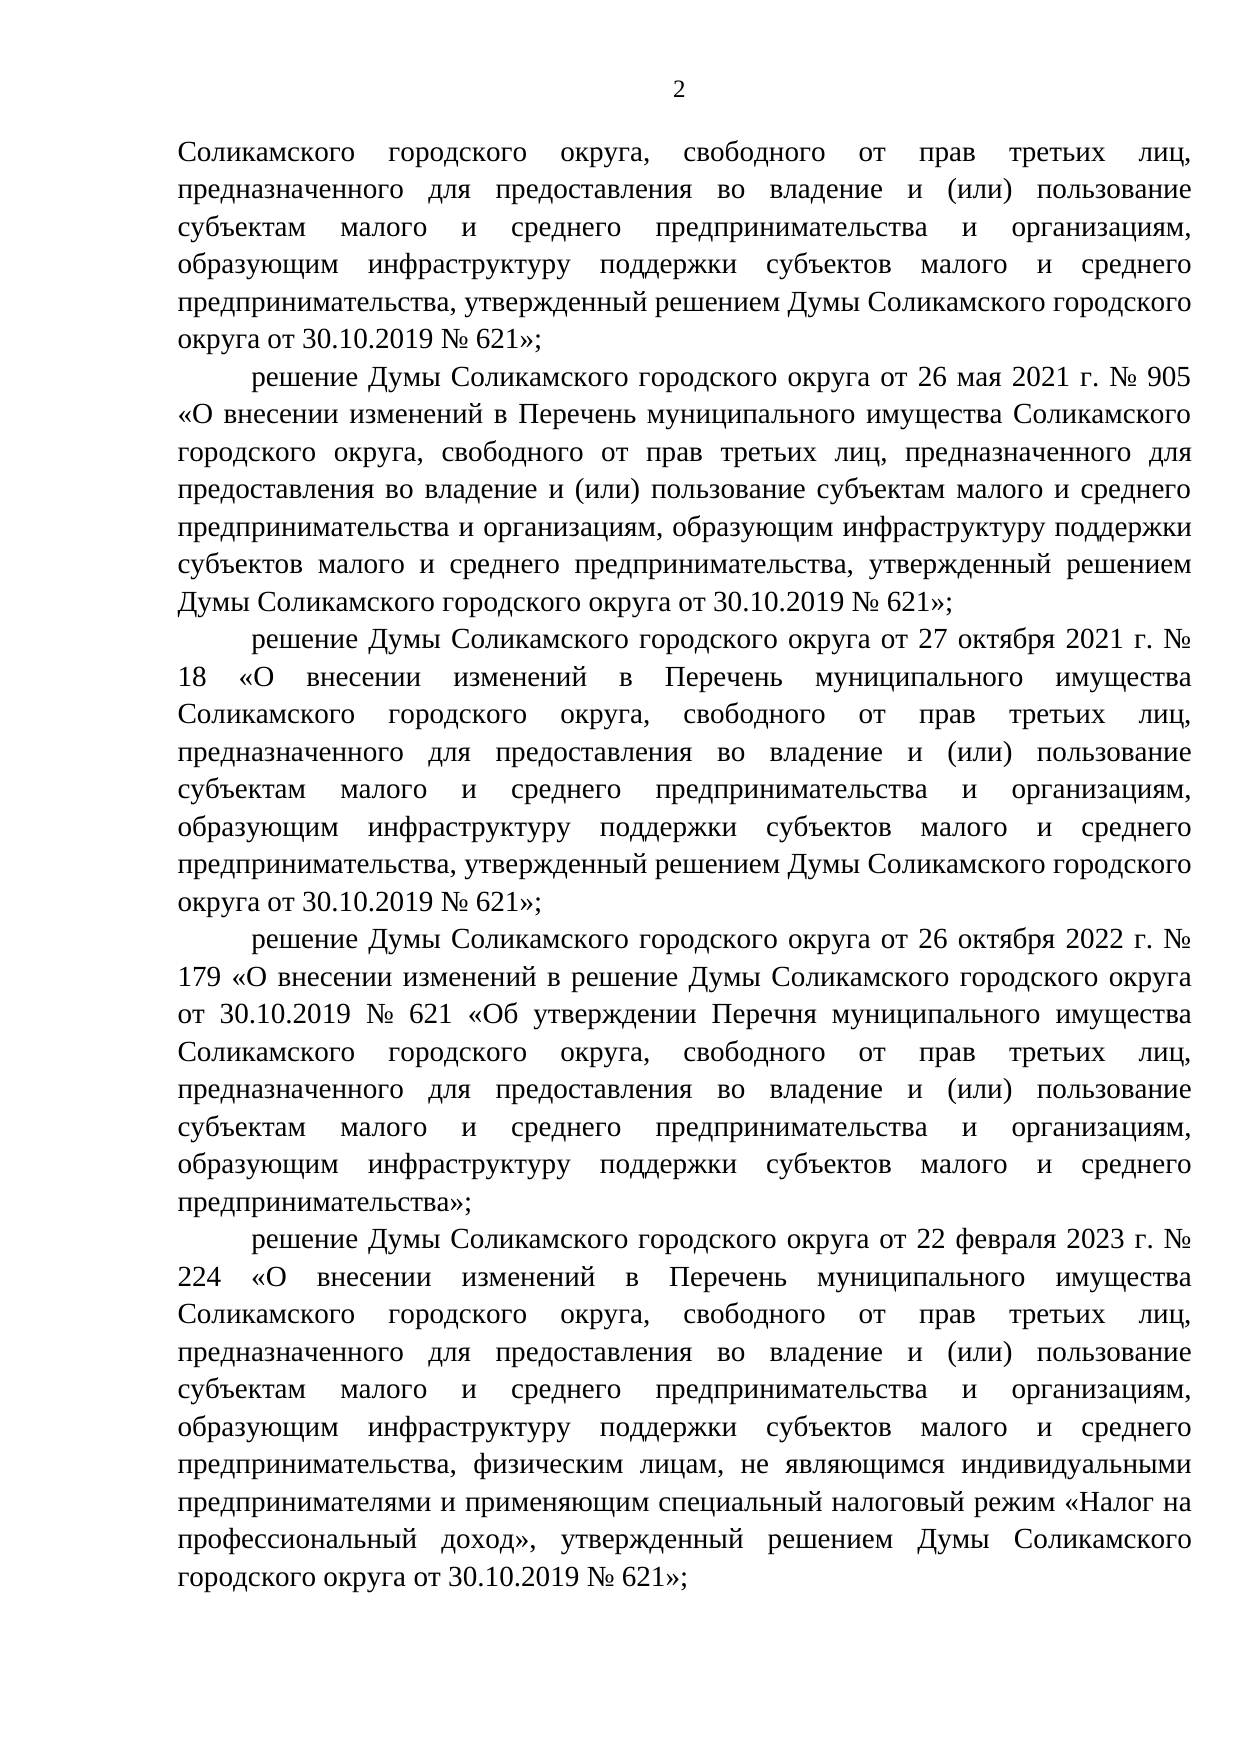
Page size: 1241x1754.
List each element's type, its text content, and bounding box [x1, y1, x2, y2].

text решение Думы Соликамского городского округа от 22 февраля 2023 г. № 224 «О внесении изменений в Перечень муниципального имущества Соликамского городского округа, свободного от прав третьих лиц, предназначенного для предоставления во владение и (или) пользование субъектам малого и среднего предпринимательства и организациям, образующим инфраструктуру поддержки субъектов малого и среднего предпринимательства, физическим лицам, не являющимся индивидуальными предпринимателями и применяющим специальный налоговый режим «Налог на профессиональный доход», утвержденный решением Думы Соликамского городского округа от 30.10.2019 № 621»; [177, 1219, 1192, 1594]
text решение Думы Соликамского городского округа от 27 октября 2021 г. № 18 «О внесении изменений в Перечень муниципального имущества Соликамского городского округа, свободного от прав третьих лиц, предназначенного для предоставления во владение и (или) пользование субъектам малого и среднего предпринимательства и организациям, образующим инфраструктуру поддержки субъектов малого и среднего предпринимательства, утвержденный решением Думы Соликамского городского округа от 30.10.2019 № 621»; [177, 619, 1192, 919]
text решение Думы Соликамского городского округа от 26 мая 2021 г. № 905 «О внесении изменений в Перечень муниципального имущества Соликамского городского округа, свободного от прав третьих лиц, предназначенного для предоставления во владение и (или) пользование субъектам малого и среднего предпринимательства и организациям, образующим инфраструктуру поддержки субъектов малого и среднего предпринимательства, утвержденный решением Думы Соликамского городского округа от 30.10.2019 № 621»; [177, 356, 1192, 619]
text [177, 131, 1192, 356]
text решение Думы Соликамского городского округа от 26 октября 2022 г. № 179 «О внесении изменений в решение Думы Соликамского городского округа от 30.10.2019 № 621 «Об утверждении Перечня муниципального имущества Соликамского городского округа, свободного от прав третьих лиц, предназначенного для предоставления во владение и (или) пользование субъектам малого и среднего предпринимательства и организациям, образующим инфраструктуру поддержки субъектов малого и среднего предпринимательства»; [177, 919, 1192, 1219]
